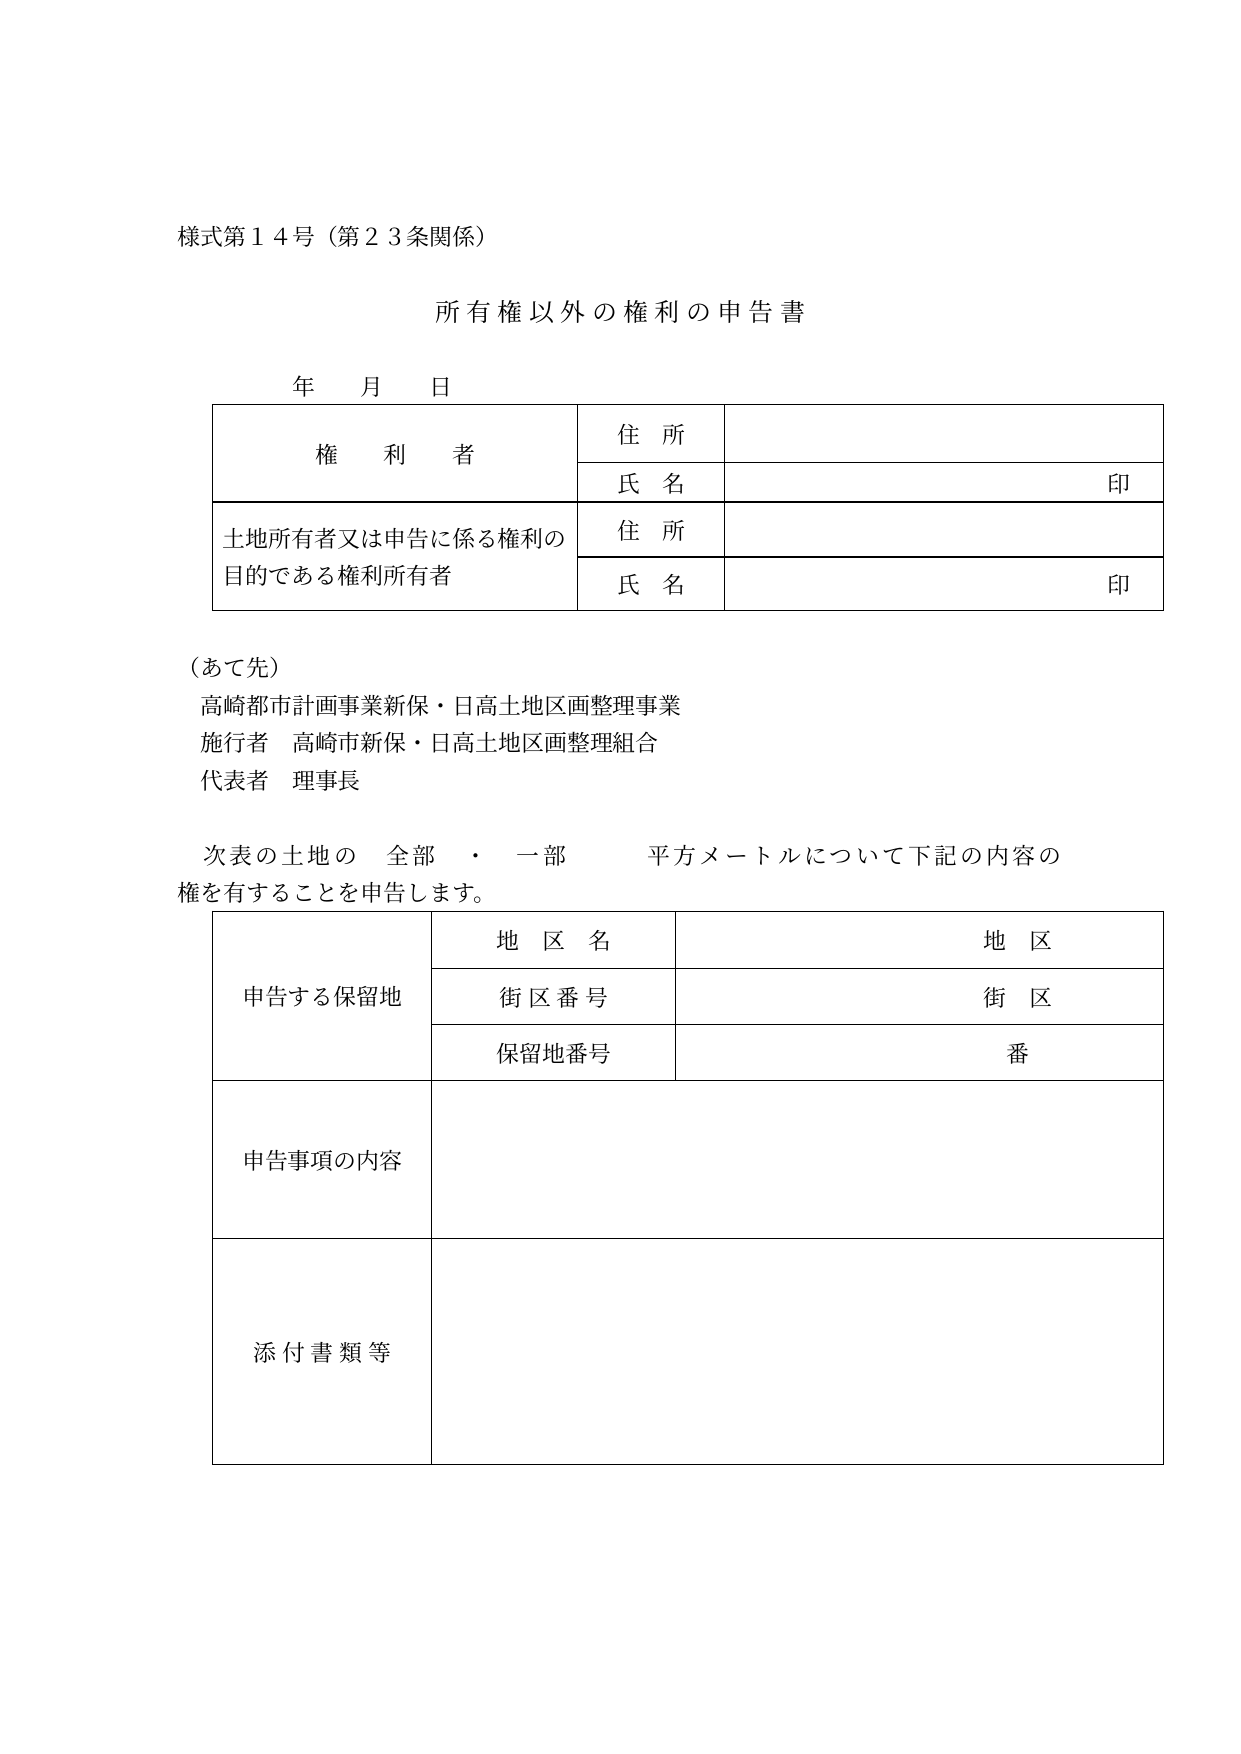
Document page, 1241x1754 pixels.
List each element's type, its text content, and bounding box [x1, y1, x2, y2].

text （あて先） [177, 648, 1063, 686]
table_cell 氏 名 [578, 463, 724, 501]
table_cell 氏 名 [578, 558, 724, 609]
text 年 月 日 [177, 367, 1063, 404]
table_cell 印 [725, 463, 1163, 501]
table_cell 保留地番号 [432, 1025, 675, 1080]
table_cell 住 所 [578, 503, 724, 556]
table_header 権 利 者 [213, 405, 577, 501]
table_cell 街 区 番 号 [432, 969, 675, 1023]
table_cell [725, 503, 1163, 556]
table_cell 番 [676, 1025, 1163, 1080]
table_cell 土地所有者又は申告に係る権利の目的である権利所有者 [213, 503, 577, 609]
table_header 地 区 名 [432, 912, 675, 968]
text 施行者 高崎市新保・日高土地区画整理組合 [177, 723, 1063, 761]
table_cell 印 [725, 558, 1163, 609]
table_cell 街 区 [676, 969, 1163, 1023]
table_cell 申告事項の内容 [213, 1081, 431, 1238]
text 所 有 権 以 外 の 権 利 の 申 告 書 [177, 292, 1063, 329]
table_header 住 所 [578, 405, 724, 462]
text 高崎都市計画事業新保・日高土地区画整理事業 [177, 686, 1063, 723]
text 次表の土地の 全部 ・ 一部 平方メートルについて下記の内容の 権を有することを申告します。 [177, 836, 1063, 911]
table_cell 添 付 書 類 等 [213, 1239, 431, 1464]
table_header 申告する保留地 [213, 912, 431, 1080]
table_header [725, 405, 1163, 462]
text 様式第１４号（第２３条関係） [177, 217, 1063, 254]
table_cell [432, 1239, 1163, 1464]
text 代表者 理事長 [177, 761, 1063, 798]
table_header 地 区 [676, 912, 1163, 968]
table_cell [432, 1081, 1163, 1238]
